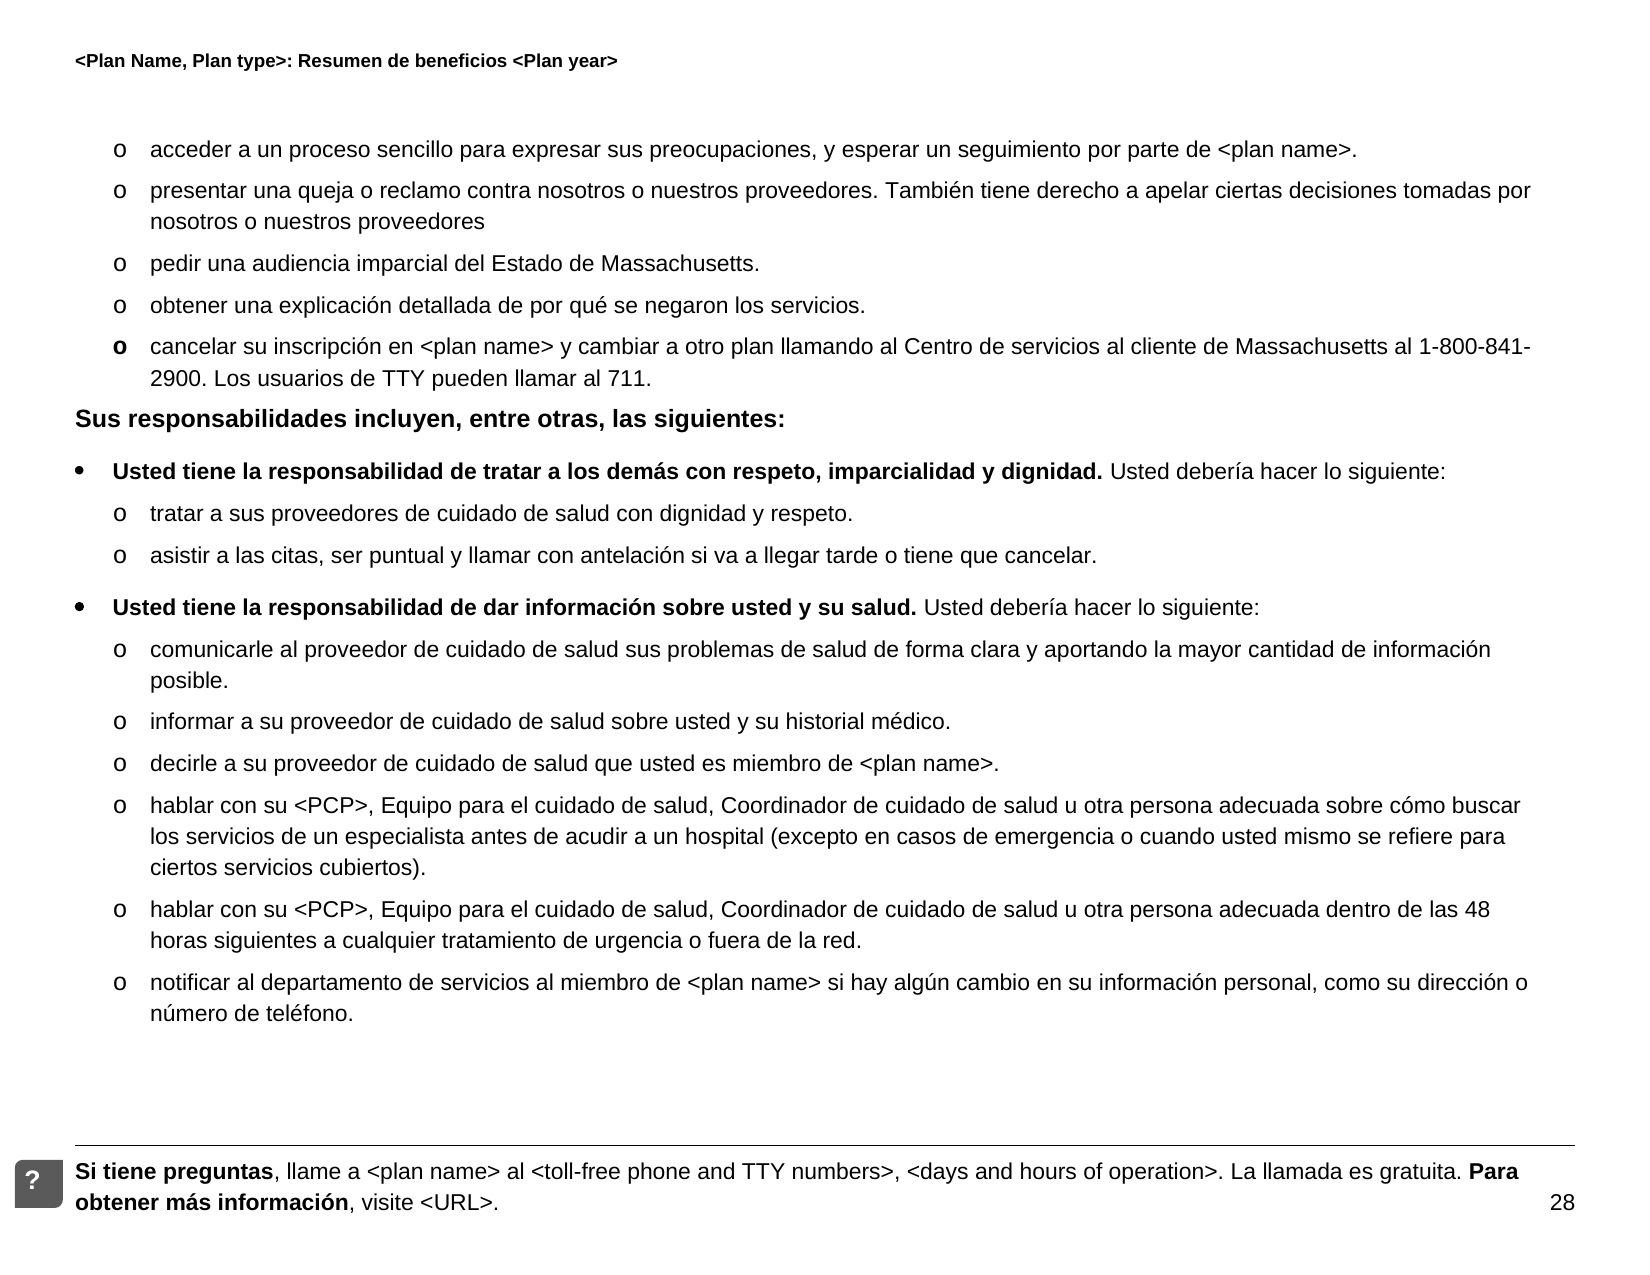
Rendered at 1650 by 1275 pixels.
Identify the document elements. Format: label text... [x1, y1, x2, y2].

list Usted tiene la responsabilidad de tratar a los demás con respeto, imparcialidad y dignidad. Usted debería hacer lo siguiente: [75, 455, 1537, 486]
list obtener una explicación detallada de por qué se negaron los servicios. [112, 288, 1537, 319]
list pedir una audiencia imparcial del Estado de Massachusetts. [112, 247, 1537, 278]
list notificar al departamento de servicios al miembro de <plan name> si hay algún cambio en su información personal, como su dirección o número de teléfono. [112, 965, 1537, 1028]
list decirle a su proveedor de cuidado de salud que usted es miembro de <plan name>. [112, 747, 1537, 778]
list presentar una queja o reclamo contra nosotros o nuestros proveedores. También tiene derecho a apelar ciertas decisiones tomadas por nosotros o nuestros proveedores [112, 174, 1537, 236]
list comunicarle al proveedor de cuidado de salud sus problemas de salud de forma clara y aportando la mayor cantidad de información posible. [112, 632, 1537, 694]
list hablar con su <PCP>, Equipo para el cuidado de salud, Coordinador de cuidado de salud u otra persona adecuada dentro de las 48 horas siguientes a cualquier tratamiento de urgencia o fuera de la red. [112, 892, 1537, 955]
list acceder a un proceso sencillo para expresar sus preocupaciones, y esperar un seguimiento por parte de <plan name>. [112, 132, 1537, 163]
list cancelar su inscripción en <plan name> y cambiar a otro plan llamando al Centro de servicios al cliente de Massachusetts al 1-800-841-2900. Los usuarios de TTY pueden llamar al 711. [112, 330, 1537, 392]
list informar a su proveedor de cuidado de salud sobre usted y su historial médico. [112, 705, 1537, 736]
list tratar a sus proveedores de cuidado de salud con dignidad y respeto. [112, 497, 1537, 528]
text Sus responsabilidades incluyen, entre otras, las siguientes: [75, 403, 1575, 434]
list asistir a las citas, ser puntual y llamar con antelación si va a llegar tarde o tiene que cancelar. [112, 538, 1537, 569]
list Usted tiene la responsabilidad de dar información sobre usted y su salud. Usted debería hacer lo siguiente: [75, 590, 1537, 622]
list hablar con su <PCP>, Equipo para el cuidado de salud, Coordinador de cuidado de salud u otra persona adecuada sobre cómo buscar los servicios de un especialista antes de acudir a un hospital (excepto en casos de emergencia o cuando usted mismo se refiere para ciertos servicios cubiertos). [112, 788, 1537, 882]
